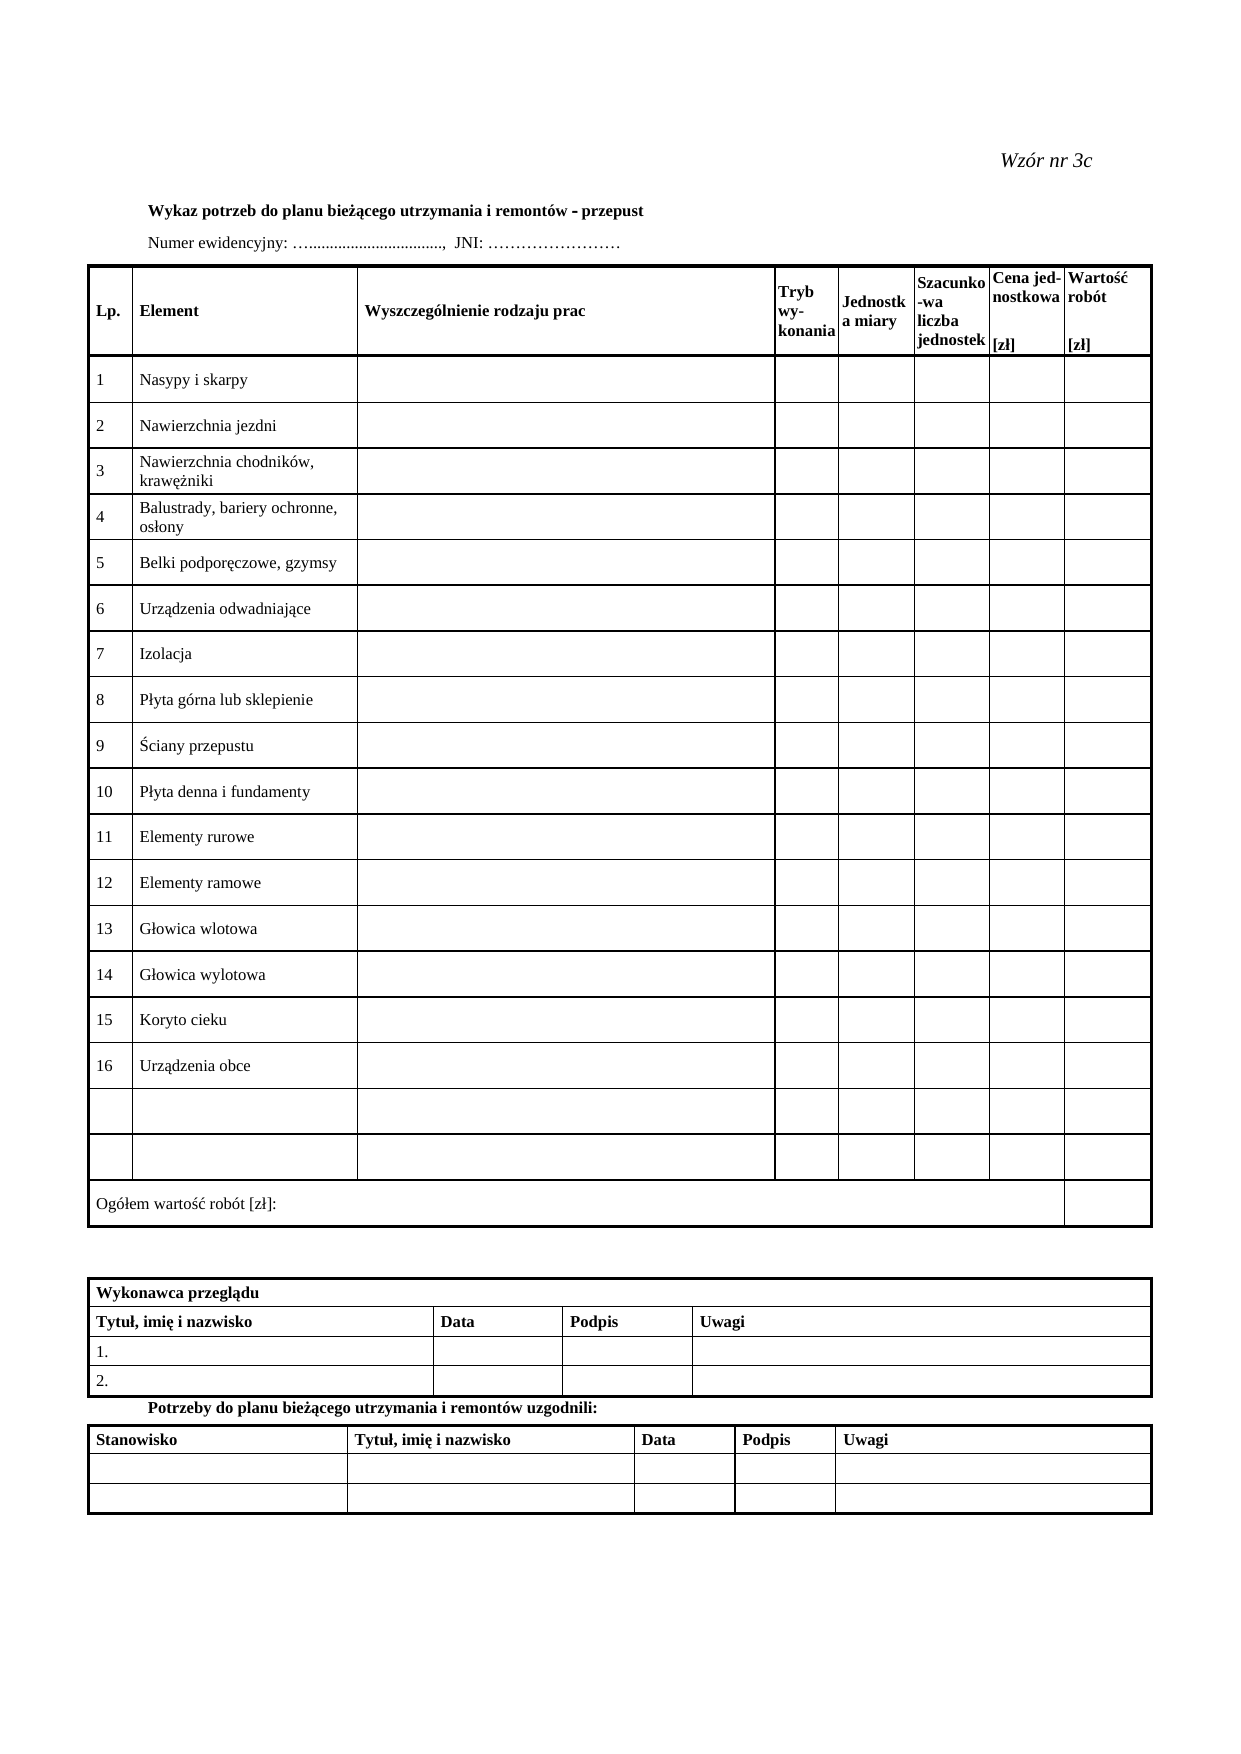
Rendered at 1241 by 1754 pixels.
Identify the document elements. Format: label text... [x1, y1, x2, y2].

table_cell [839, 677, 914, 722]
table_cell [990, 815, 1064, 859]
table_cell [839, 403, 914, 447]
table_cell [839, 1135, 914, 1179]
table_cell 5 [90, 540, 132, 584]
table_cell [915, 860, 989, 904]
table_cell 4 [90, 495, 132, 539]
table_cell [915, 586, 989, 630]
table_cell [915, 403, 989, 447]
table_cell Izolacja [133, 632, 357, 676]
table_cell [990, 769, 1064, 813]
table_cell [358, 357, 774, 401]
table_cell [358, 449, 774, 493]
table_cell [358, 952, 774, 996]
table_cell 13 [90, 906, 132, 950]
table_cell [90, 1454, 347, 1483]
table_cell [1065, 1089, 1150, 1133]
table_cell [358, 1135, 774, 1179]
table_cell [990, 677, 1064, 722]
table_header Wartość robót [zł] [1065, 268, 1150, 354]
table_cell Tytuł, imię i nazwisko [90, 1307, 433, 1336]
table_cell [990, 495, 1064, 539]
table_cell [776, 677, 838, 722]
table_cell [776, 860, 838, 904]
table_cell [358, 769, 774, 813]
table_cell [836, 1454, 1150, 1483]
table_header Szacunko-wa liczba jednostek [915, 268, 989, 354]
table_cell [133, 1135, 357, 1179]
table_cell [1065, 586, 1150, 630]
table_cell [839, 723, 914, 767]
table_cell [1065, 906, 1150, 950]
table_cell 6 [90, 586, 132, 630]
table_cell [776, 815, 838, 859]
table_cell [736, 1484, 835, 1512]
table_cell [990, 449, 1064, 493]
table_cell [358, 677, 774, 722]
table_cell 15 [90, 998, 132, 1042]
table_cell [990, 723, 1064, 767]
table_cell [90, 1135, 132, 1179]
text Numer ewidencyjny: …................................, JNI: …………………… [148, 233, 1092, 252]
table_cell [776, 952, 838, 996]
table_cell [776, 906, 838, 950]
table_cell Głowica wylotowa [133, 952, 357, 996]
table_cell [776, 357, 838, 401]
table_cell [434, 1366, 562, 1395]
table_header Lp. [90, 268, 132, 354]
table_cell [839, 540, 914, 584]
table_cell 7 [90, 632, 132, 676]
table_cell [563, 1337, 692, 1365]
table_cell [776, 769, 838, 813]
table_cell [990, 906, 1064, 950]
table_cell Nasypy i skarpy [133, 357, 357, 401]
table_cell [358, 1043, 774, 1087]
table_cell [1065, 1135, 1150, 1179]
table_cell [990, 1043, 1064, 1087]
table_header Tryb wy-konania [776, 268, 838, 354]
table_cell Nawierzchnia jezdni [133, 403, 357, 447]
table_cell [915, 1089, 989, 1133]
table_cell [1065, 952, 1150, 996]
table_cell [358, 860, 774, 904]
table_header Data [635, 1427, 734, 1453]
table_header Stanowisko [90, 1427, 347, 1453]
table_cell [1065, 815, 1150, 859]
table_cell [839, 449, 914, 493]
table_cell [839, 586, 914, 630]
table_cell [990, 1089, 1064, 1133]
table_cell [990, 586, 1064, 630]
table_cell [776, 586, 838, 630]
table_cell [915, 723, 989, 767]
table_cell [990, 998, 1064, 1042]
table_cell [915, 357, 989, 401]
table_cell [358, 1089, 774, 1133]
table_cell Nawierzchnia chodników, krawężniki [133, 449, 357, 493]
table_cell [1065, 1181, 1150, 1225]
table_cell [1065, 998, 1150, 1042]
table_cell [915, 998, 989, 1042]
table_cell [990, 403, 1064, 447]
table_cell [358, 540, 774, 584]
table_cell Urządzenia odwadniające [133, 586, 357, 630]
text Potrzeby do planu bieżącego utrzymania i remontów uzgodnili: [148, 1398, 1092, 1417]
table_cell [133, 1089, 357, 1133]
table_cell [839, 860, 914, 904]
table_cell [358, 495, 774, 539]
table_cell Elementy rurowe [133, 815, 357, 859]
table_cell 16 [90, 1043, 132, 1087]
table_cell 1 [90, 357, 132, 401]
table_cell [839, 357, 914, 401]
table_cell [776, 1043, 838, 1087]
table_cell [635, 1484, 734, 1512]
table_cell [915, 540, 989, 584]
table_cell Koryto cieku [133, 998, 357, 1042]
table_cell 2. [90, 1366, 433, 1395]
table_cell Płyta górna lub sklepienie [133, 677, 357, 722]
table_cell [1065, 632, 1150, 676]
table_cell [839, 769, 914, 813]
table_cell [915, 815, 989, 859]
text Wzór nr 3c [148, 148, 1092, 172]
table_cell [839, 495, 914, 539]
table_cell Ściany przepustu [133, 723, 357, 767]
table_cell Ogółem wartość robót [zł]: [90, 1181, 1064, 1225]
table_cell [693, 1366, 1150, 1395]
table_header Wykonawca przeglądu [90, 1280, 1150, 1306]
table_cell [776, 495, 838, 539]
table_cell [348, 1454, 634, 1483]
table_cell [348, 1484, 634, 1512]
table_cell [990, 632, 1064, 676]
table_cell [1065, 540, 1150, 584]
table_cell [1065, 677, 1150, 722]
table_cell [915, 906, 989, 950]
table_cell [990, 1135, 1064, 1179]
table_cell [1065, 1043, 1150, 1087]
table_cell [776, 998, 838, 1042]
table_cell [776, 1135, 838, 1179]
table_header Cena jed-nostkowa [zł] [990, 268, 1064, 354]
table_cell [358, 906, 774, 950]
table_cell [358, 632, 774, 676]
table_header Element [133, 268, 357, 354]
table_cell Belki podporęczowe, gzymsy [133, 540, 357, 584]
table_cell [915, 1135, 989, 1179]
table_cell 9 [90, 723, 132, 767]
table_cell [990, 357, 1064, 401]
table_cell [776, 723, 838, 767]
table_cell [736, 1454, 835, 1483]
table_cell [1065, 723, 1150, 767]
table_cell [839, 998, 914, 1042]
table_cell [776, 403, 838, 447]
table_cell [915, 495, 989, 539]
table_cell [776, 449, 838, 493]
table_cell Elementy ramowe [133, 860, 357, 904]
table_cell 3 [90, 449, 132, 493]
table_header Tytuł, imię i nazwisko [348, 1427, 634, 1453]
table_cell [915, 1043, 989, 1087]
table_cell [915, 677, 989, 722]
table_cell 10 [90, 769, 132, 813]
table_header Wyszczególnienie rodzaju prac [358, 268, 774, 354]
table_cell [776, 540, 838, 584]
text Wykaz potrzeb do planu bieżącego utrzymania i remontów przepust [148, 201, 1092, 220]
table_cell Płyta denna i fundamenty [133, 769, 357, 813]
table_cell [1065, 495, 1150, 539]
table_cell [635, 1454, 734, 1483]
table_header Jednostka miary [839, 268, 914, 354]
table_cell [358, 403, 774, 447]
table_cell Głowica wlotowa [133, 906, 357, 950]
table_cell Urządzenia obce [133, 1043, 357, 1087]
table_cell [563, 1366, 692, 1395]
table_cell [839, 952, 914, 996]
table_cell [839, 815, 914, 859]
table_cell Data [434, 1307, 562, 1336]
table_cell [990, 952, 1064, 996]
table_cell Uwagi [693, 1307, 1150, 1336]
table_cell [1065, 860, 1150, 904]
table_cell [1065, 449, 1150, 493]
table_header Podpis [736, 1427, 835, 1453]
table_cell [839, 906, 914, 950]
table_cell [990, 540, 1064, 584]
table_cell 12 [90, 860, 132, 904]
table_cell [915, 449, 989, 493]
table_cell [915, 769, 989, 813]
table_cell [839, 632, 914, 676]
table_cell [915, 952, 989, 996]
table_cell [915, 632, 989, 676]
table_cell Podpis [563, 1307, 692, 1336]
table_cell [693, 1337, 1150, 1365]
table_cell [358, 586, 774, 630]
table_cell [358, 723, 774, 767]
table_cell [836, 1484, 1150, 1512]
table_cell 8 [90, 677, 132, 722]
table_cell Balustrady, bariery ochronne, osłony [133, 495, 357, 539]
table_cell [776, 1089, 838, 1133]
table_cell 2 [90, 403, 132, 447]
table_cell [1065, 769, 1150, 813]
table_cell [358, 815, 774, 859]
table_cell [358, 998, 774, 1042]
table_cell [90, 1089, 132, 1133]
table_cell [434, 1337, 562, 1365]
table_cell 11 [90, 815, 132, 859]
table_cell [839, 1089, 914, 1133]
table_header Uwagi [836, 1427, 1150, 1453]
table_cell [90, 1484, 347, 1512]
table_cell 1. [90, 1337, 433, 1365]
table_cell 14 [90, 952, 132, 996]
table_cell [1065, 403, 1150, 447]
table_cell [1065, 357, 1150, 401]
table_cell [990, 860, 1064, 904]
table_cell [839, 1043, 914, 1087]
table_cell [776, 632, 838, 676]
